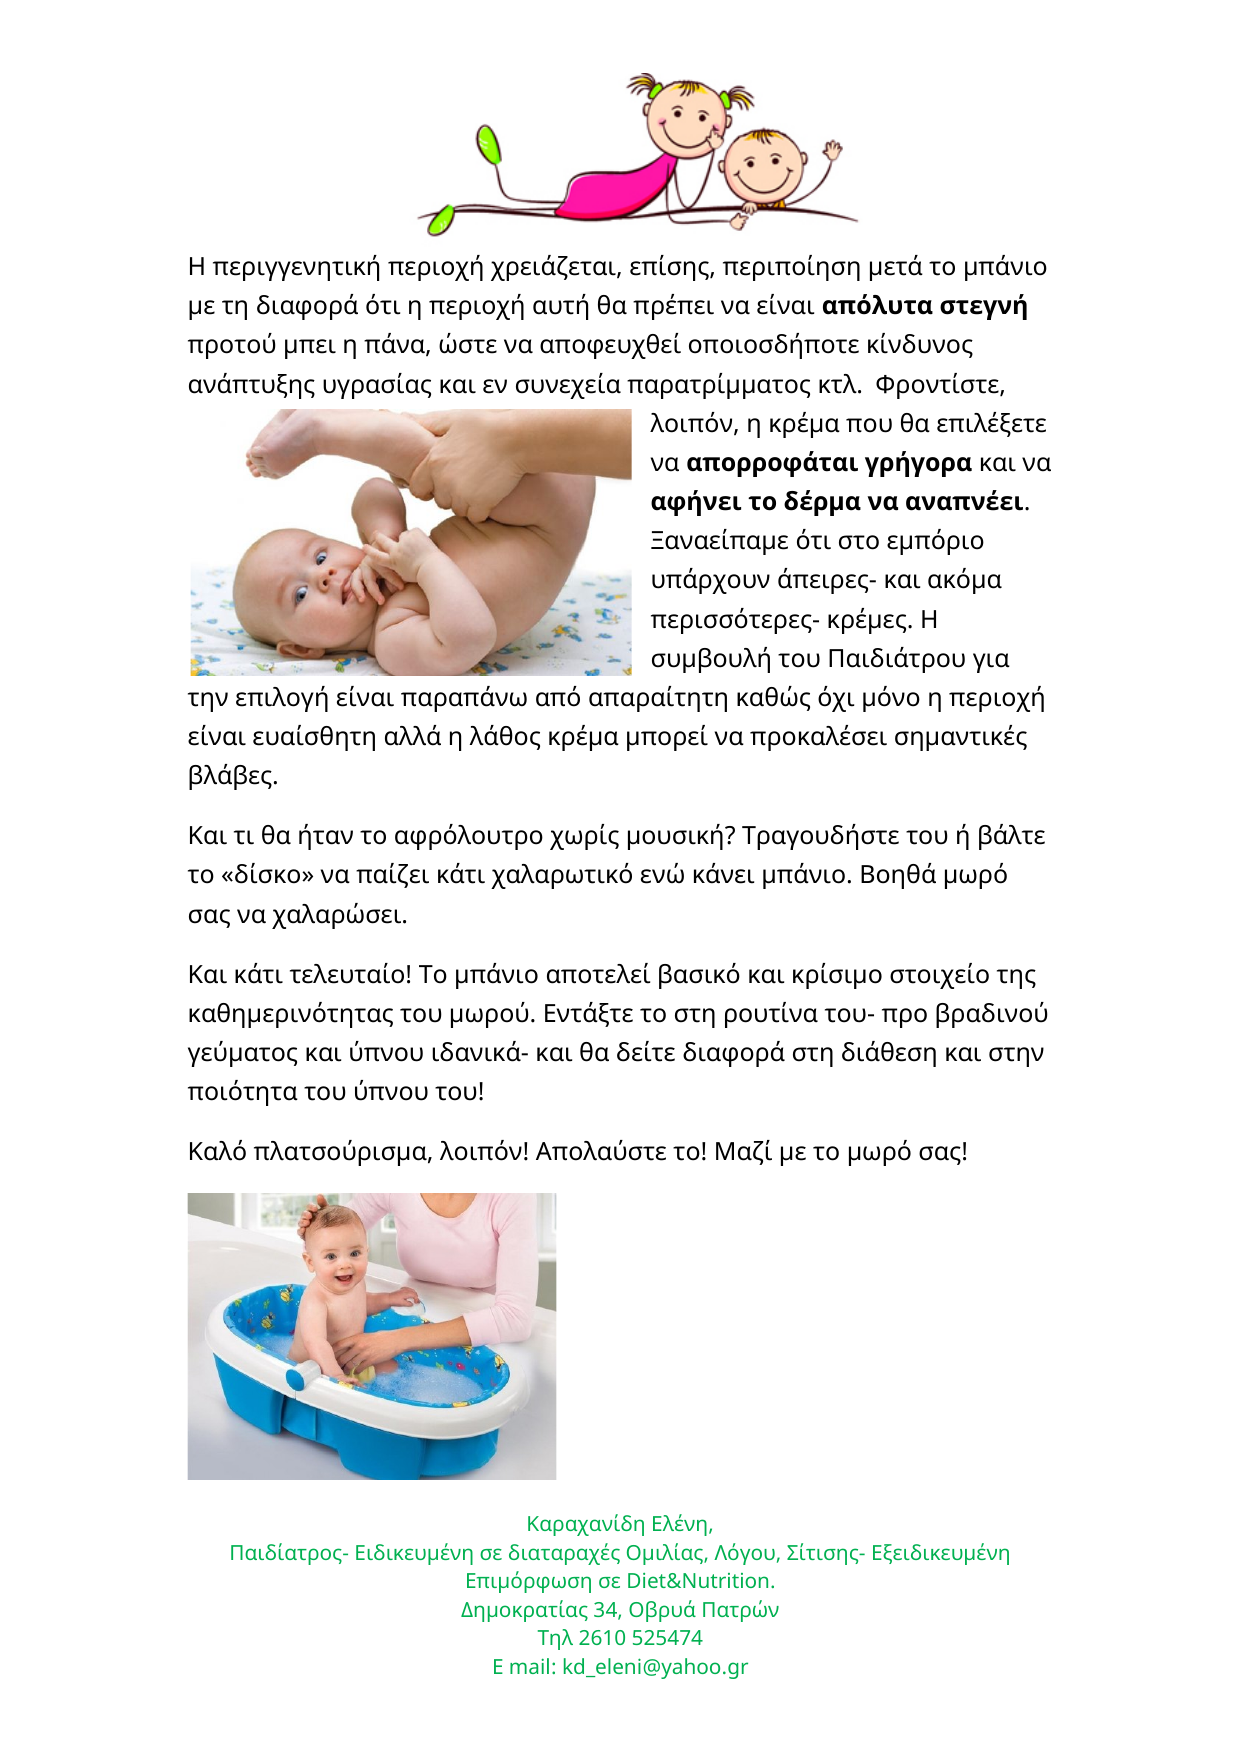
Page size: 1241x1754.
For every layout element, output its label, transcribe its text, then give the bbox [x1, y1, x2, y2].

picture [190, 409, 632, 676]
picture [375, 73, 865, 249]
text Καλό πλατσούρισμα, λοιπόν! Απολαύστε το! Μαζί με το μωρό σας! [187, 1134, 1053, 1168]
text Και τι θα ήταν το αφρόλουτρο χωρίς μουσική? Τραγουδήστε του ή βάλτε το «δίσκο» να παίζει κάτι χαλαρωτικό ενώ κάνει μπάνιο. Βοηθά μωρό σας να χαλαρώσει. [187, 818, 1053, 930]
picture [187, 1193, 557, 1480]
text Και κάτι τελευταίο! Το μπάνιο αποτελεί βασικό και κρίσιμο στοιχείο της καθημερινότητας του μωρού. Εντάξτε το στη ρουτίνα του- προ βραδινού γεύματος και ύπνου ιδανικά- και θα δείτε διαφορά στη διάθεση και στην ποιότητα του ύπνου του! [187, 956, 1053, 1108]
